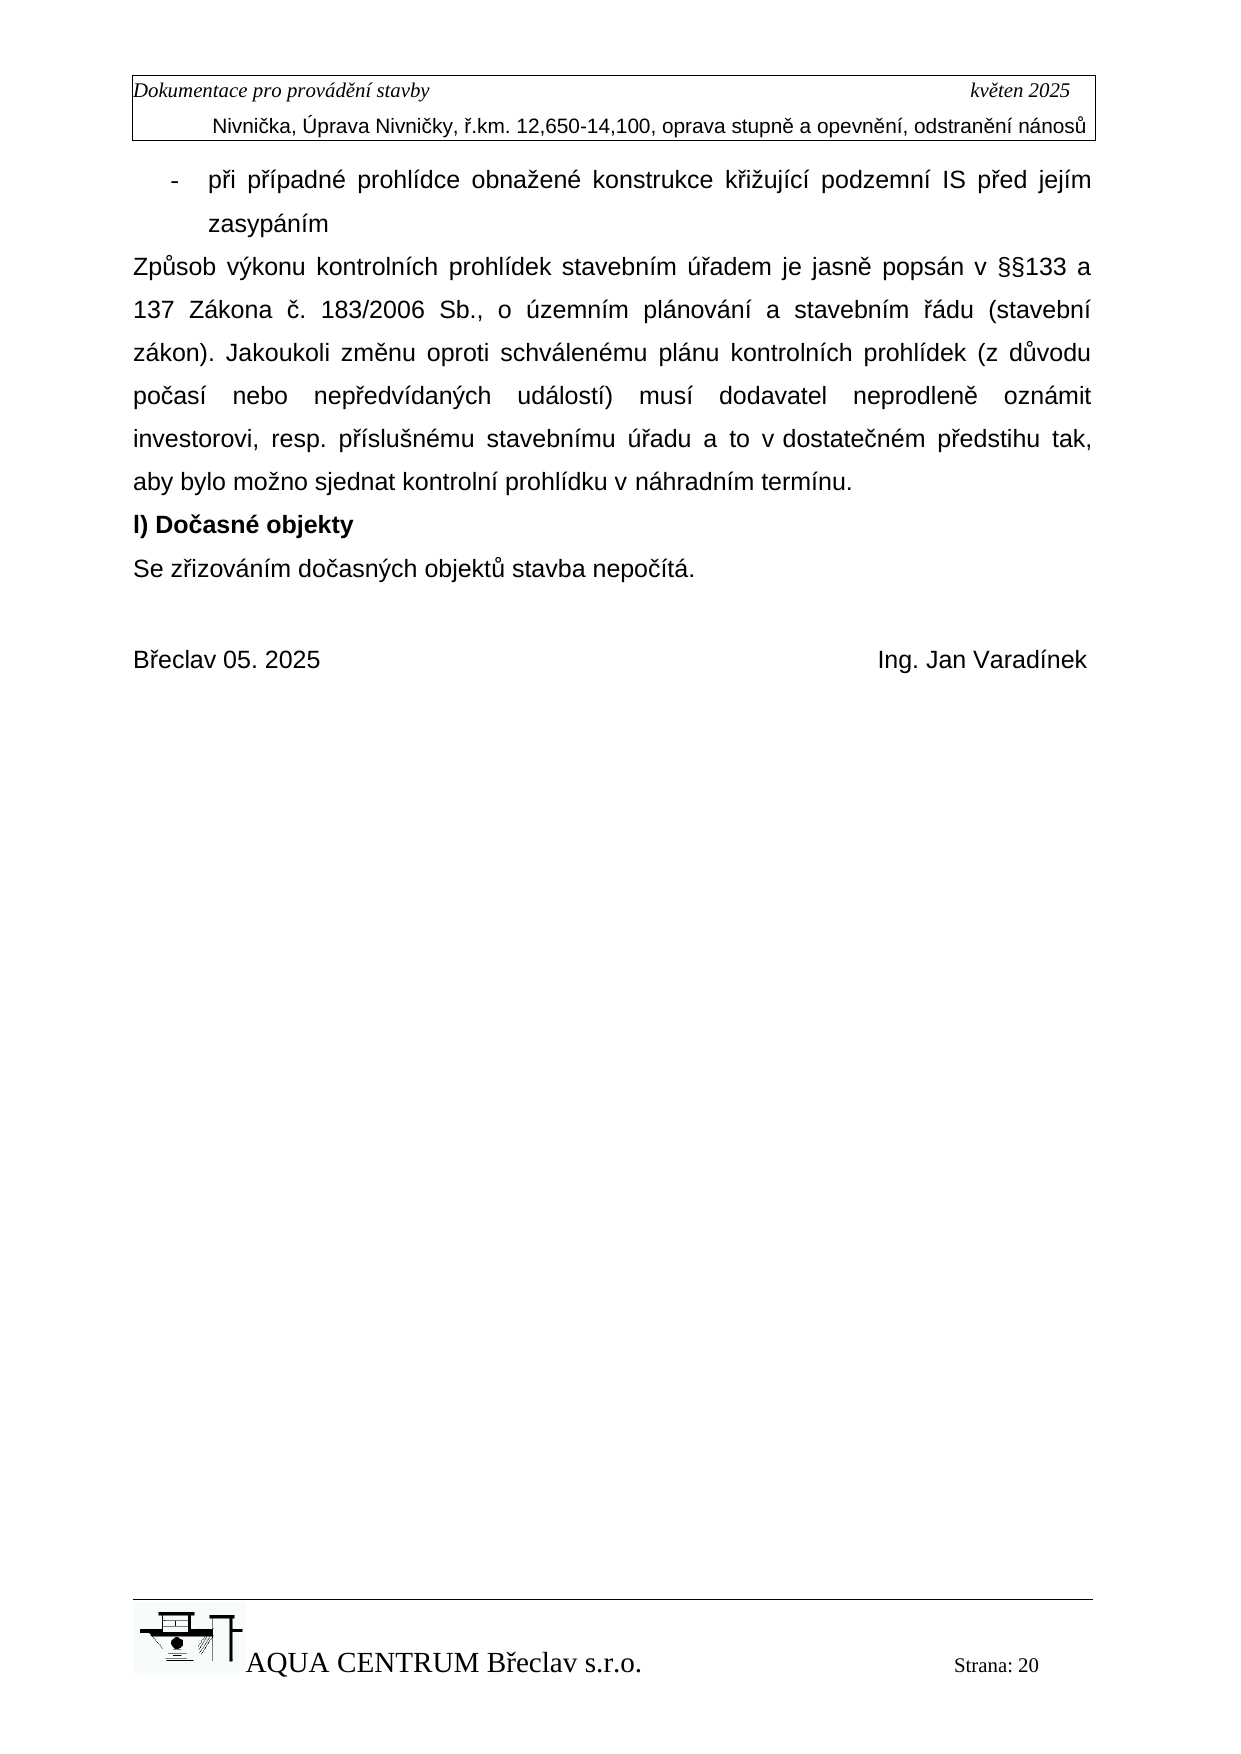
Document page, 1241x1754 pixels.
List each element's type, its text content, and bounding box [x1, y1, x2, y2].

subtitle Břeclav 05. 2025 Ing. Jan Varadínek [133, 645, 1093, 673]
text Způsob výkonu kontrolních prohlídek stavebním úřadem je jasně popsán v §§133 a 137 Zákona č. 183/2006 Sb., o územním plánování a stavebním řádu (stavební zákon). Jakoukoli změnu oproti schválenému plánu kontrolních prohlídek (z důvodu počasí nebo nepředvídaných událostí) musí dodavatel neprodleně oznámit investorovi, resp. příslušnému stavebnímu úřadu a to v dostatečném předstihu tak, aby bylo možno sjednat kontrolní prohlídku v náhradním termínu. [133, 252, 1093, 496]
list Se zřizováním dočasných objektů stavba nepočítá. [133, 553, 1093, 582]
list při případné prohlídce obnažené konstrukce křižující podzemní IS před jejím zasypáním [170, 165, 1093, 237]
list l) Dočasné objekty [133, 510, 1093, 539]
picture [132, 1602, 246, 1673]
